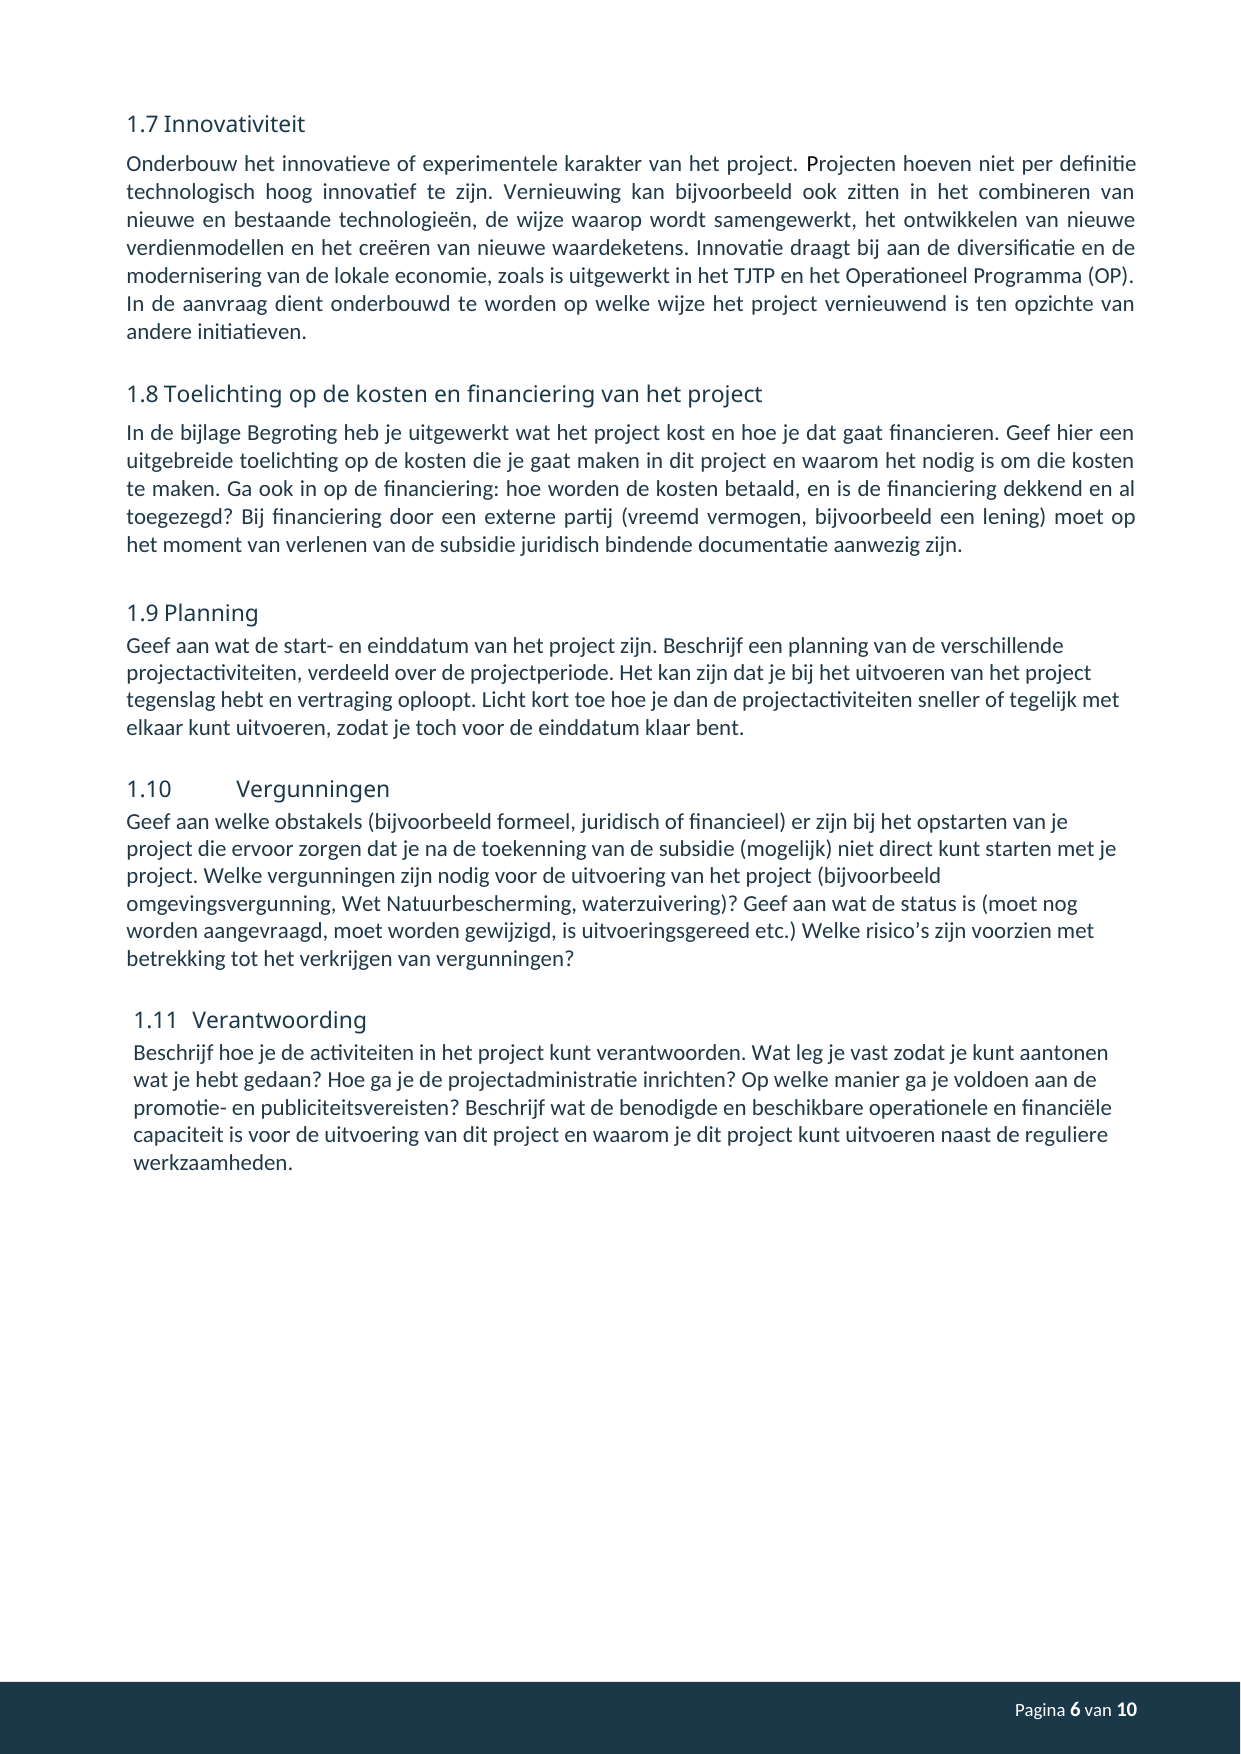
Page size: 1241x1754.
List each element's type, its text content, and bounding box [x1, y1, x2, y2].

text In de bijlage Begroting heb je uitgewerkt wat het project kost en hoe je dat gaat financieren. Geef hier een uitgebreide toelichting op de kosten die je gaat maken in dit project en waarom het nodig is om die kosten te maken. Ga ook in op de financiering: hoe worden de kosten betaald, en is de financiering dekkend en al toegezegd? Bij financiering door een externe partij (vreemd vermogen, bijvoorbeeld een lening) moet op het moment van verlenen van de subsidie juridisch bindende documentatie aanwezig zijn. [126, 418, 1137, 558]
text Onderbouw het innovatieve of experimentele karakter van het project. Projecten hoeven niet per definitie technologisch hoog innovatief te zijn. Vernieuwing kan bijvoorbeeld ook zitten in het combineren van nieuwe en bestaande technologieën, de wijze waarop wordt samengewerkt, het ontwikkelen van nieuwe verdienmodellen en het creëren van nieuwe waardeketens. Innovatie draagt bij aan de diversificatie en de modernisering van de lokale economie, zoals is uitgewerkt in het TJTP en het Operationeel Programma (OP). In de aanvraag dient onderbouwd te worden op welke wijze het project vernieuwend is ten opzichte van andere initiatieven. [126, 149, 1137, 345]
text Geef aan welke obstakels (bijvoorbeeld formeel, juridisch of financieel) er zijn bij het opstarten van je project die ervoor zorgen dat je na de toekenning van de subsidie (mogelijk) niet direct kunt starten met je project. Welke vergunningen zijn nodig voor de uitvoering van het project (bijvoorbeeld omgevingsvergunning, Wet Natuurbescherming, waterzuivering)? Geef aan wat de status is (moet nog worden aangevraagd, moet worden gewijzigd, is uitvoeringsgereed etc.) Welke risico’s zijn voorzien met betrekking tot het verkrijgen van vergunningen? [126, 807, 1138, 972]
subtitle Toelichting op de kosten en financiering van het project [126, 378, 1137, 409]
text Beschrijf hoe je de activiteiten in het project kunt verantwoorden. Wat leg je vast zodat je kunt aantonen wat je hebt gedaan? Hoe ga je de projectadministratie inrichten? Op welke manier ga je voldoen aan de promotie- en publiciteitsvereisten? Beschrijf wat de benodigde en beschikbare operationele en financiële capaciteit is voor de uitvoering van dit project en waarom je dit project kunt uitvoeren naast de reguliere werkzaamheden. [133, 1038, 1138, 1176]
subtitle Verantwoording [133, 1004, 1137, 1036]
subtitle Planning [126, 597, 1137, 628]
subtitle Innovativiteit [126, 108, 1137, 140]
text Geef aan wat de start- en einddatum van het project zijn. Beschrijf een planning van de verschillende projectactiviteiten, verdeeld over de projectperiode. Het kan zijn dat je bij het uitvoeren van het project tegenslag hebt en vertraging oploopt. Licht kort toe hoe je dan de projectactiviteiten sneller of tegelijk met elkaar kunt uitvoeren, zodat je toch voor de einddatum klaar bent. [126, 631, 1138, 741]
subtitle Vergunningen [126, 773, 1137, 804]
